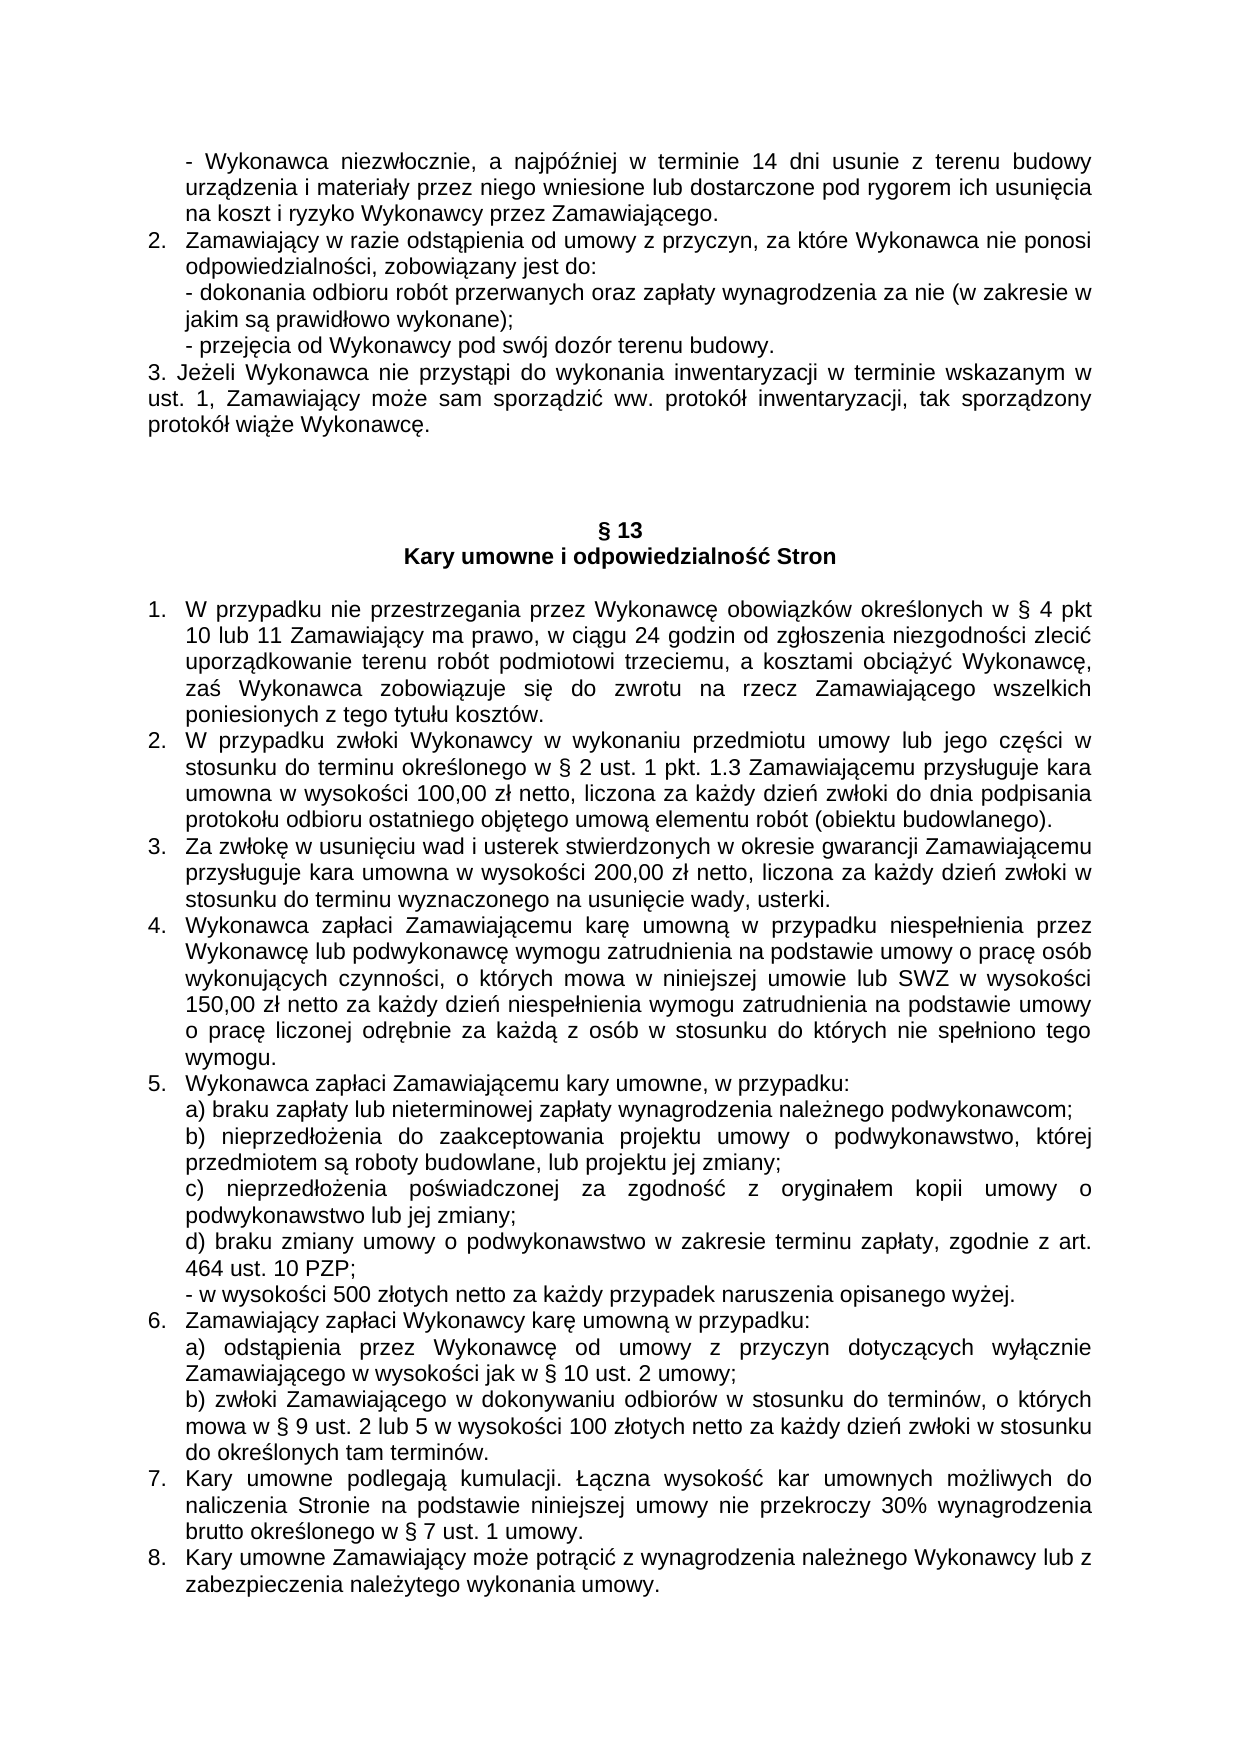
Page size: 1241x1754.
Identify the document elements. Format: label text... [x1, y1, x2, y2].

text - przejęcia od Wykonawcy pod swój dozór terenu budowy. [185, 332, 1093, 358]
text b) zwłoki Zamawiającego w dokonywaniu odbiorów w stosunku do terminów, o których mowa w § 9 ust. 2 lub 5 w wysokości 100 złotych netto za każdy dzień zwłoki w stosunku do określonych tam terminów. [185, 1386, 1093, 1465]
list W przypadku zwłoki Wykonawcy w wykonaniu przedmiotu umowy lub jego części w stosunku do terminu określonego w § 2 ust. 1 pkt. 1.3 Zamawiającemu przysługuje kara umowna w wysokości 100,00 zł netto, liczona za każdy dzień zwłoki do dnia podpisania protokołu odbioru ostatniego objętego umową elementu robót (obiektu budowlanego). [148, 727, 1093, 833]
list Kary umowne podlegają kumulacji. Łączna wysokość kar umownych możliwych do naliczenia Stronie na podstawie niniejszej umowy nie przekroczy 30% wynagrodzenia brutto określonego w § 7 ust. 1 umowy. [148, 1465, 1093, 1544]
list Zamawiający w razie odstąpienia od umowy z przyczyn, za które Wykonawca nie ponosi odpowiedzialności, zobowiązany jest do: [148, 227, 1093, 279]
text a) odstąpienia przez Wykonawcę od umowy z przyczyn dotyczących wyłącznie Zamawiającego w wysokości jak w § 10 ust. 2 umowy; [185, 1333, 1093, 1386]
text c) nieprzedłożenia poświadczonej za zgodność z oryginałem kopii umowy o podwykonawstwo lub jej zmiany; [185, 1175, 1093, 1228]
text Kary umowne i odpowiedzialność Stron [148, 543, 1093, 569]
text 3. Jeżeli Wykonawca nie przystąpi do wykonania inwentaryzacji w terminie wskazanym w ust. 1, Zamawiający może sam sporządzić ww. protokół inwentaryzacji, tak sporządzony protokół wiąże Wykonawcę. [148, 358, 1093, 437]
text - dokonania odbioru robót przerwanych oraz zapłaty wynagrodzenia za nie (w zakresie w jakim są prawidłowo wykonane); [185, 279, 1093, 332]
text b) nieprzedłożenia do zaakceptowania projektu umowy o podwykonawstwo, której przedmiotem są roboty budowlane, lub projektu jej zmiany; [185, 1123, 1093, 1175]
list W przypadku nie przestrzegania przez Wykonawcę obowiązków określonych w § 4 pkt 10 lub 11 Zamawiający ma prawo, w ciągu 24 godzin od zgłoszenia niezgodności zlecić uporządkowanie terenu robót podmiotowi trzeciemu, a kosztami obciążyć Wykonawcę, zaś Wykonawca zobowiązuje się do zwrotu na rzecz Zamawiającego wszelkich poniesionych z tego tytułu kosztów. [148, 596, 1093, 727]
text - w wysokości 500 złotych netto za każdy przypadek naruszenia opisanego wyżej. [185, 1281, 1093, 1307]
list Kary umowne Zamawiający może potrącić z wynagrodzenia należnego Wykonawcy lub z zabezpieczenia należytego wykonania umowy. [148, 1544, 1093, 1597]
text d) braku zmiany umowy o podwykonawstwo w zakresie terminu zapłaty, zgodnie z art. 464 ust. 10 PZP; [185, 1228, 1093, 1281]
list Zamawiający zapłaci Wykonawcy karę umowną w przypadku: [148, 1307, 1093, 1333]
list Za zwłokę w usunięciu wad i usterek stwierdzonych w okresie gwarancji Zamawiającemu przysługuje kara umowna w wysokości 200,00 zł netto, liczona za każdy dzień zwłoki w stosunku do terminu wyznaczonego na usunięcie wady, usterki. [148, 833, 1093, 912]
text a) braku zapłaty lub nieterminowej zapłaty wynagrodzenia należnego podwykonawcom; [185, 1096, 1093, 1123]
list Wykonawca zapłaci Zamawiającemu kary umowne, w przypadku: [148, 1070, 1093, 1096]
text - Wykonawca niezwłocznie, a najpóźniej w terminie 14 dni usunie z terenu budowy urządzenia i materiały przez niego wniesione lub dostarczone pod rygorem ich usunięcia na koszt i ryzyko Wykonawcy przez Zamawiającego. [185, 148, 1093, 227]
list Wykonawca zapłaci Zamawiającemu karę umowną w przypadku niespełnienia przez Wykonawcę lub podwykonawcę wymogu zatrudnienia na podstawie umowy o pracę osób wykonujących czynności, o których mowa w niniejszej umowie lub SWZ w wysokości 150,00 zł netto za każdy dzień niespełnienia wymogu zatrudnienia na podstawie umowy o pracę liczonej odrębnie za każdą z osób w stosunku do których nie spełniono tego wymogu. [148, 912, 1093, 1070]
text § 13 [148, 517, 1093, 543]
